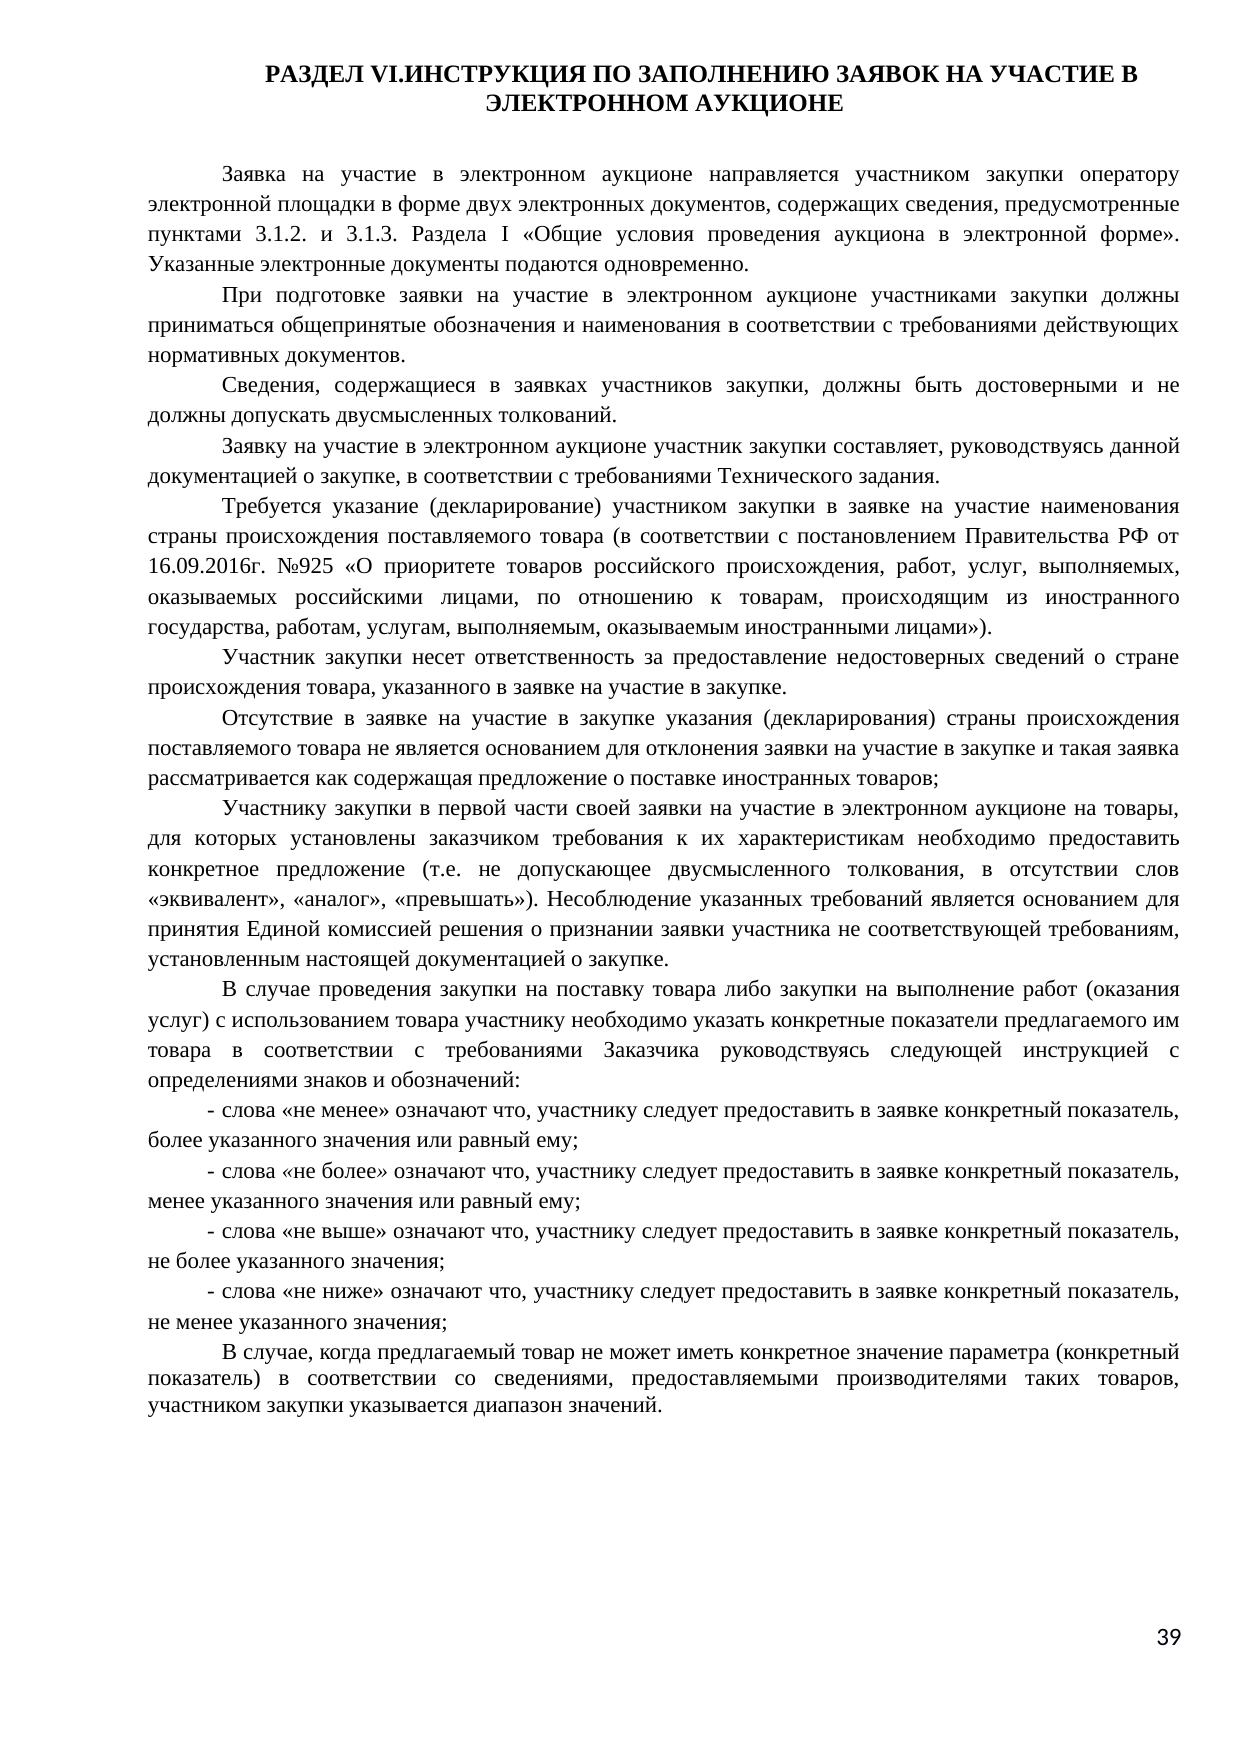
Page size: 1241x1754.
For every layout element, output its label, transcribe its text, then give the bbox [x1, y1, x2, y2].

text Сведения, содержащиеся в заявках участников закупки, должны быть достоверными и не должны допускать двусмысленных толкований. [148, 371, 1181, 428]
text Участник закупки несет ответственность за предоставление недостоверных сведений о стране происхождения товара, указанного в заявке на участие в закупке. [148, 643, 1181, 700]
list слова «не ниже» означают что, участнику следует предоставить в заявке конкретный показатель, не менее указанного значения; [148, 1277, 1181, 1334]
text Требуется указание (декларирование) участником закупки в заявке на участие наименования страны происхождения поставляемого товара (в соответствии с постановлением Правительства РФ от 16.09.2016г. №925 «О приоритете товаров российского происхождения, работ, услуг, выполняемых, оказываемых российскими лицами, по отношению к товарам, происходящим из иностранного государства, работам, услугам, выполняемым, оказываемым иностранными лицами»). [148, 492, 1181, 639]
text Заявку на участие в электронном аукционе участник закупки составляет, руководствуясь данной документацией о закупке, в соответствии с требованиями Технического задания. [148, 432, 1181, 488]
text Отсутствие в заявке на участие в закупке указания (декларирования) страны происхождения поставляемого товара не является основанием для отклонения заявки на участие в закупке и такая заявка рассматривается как содержащая предложение о поставке иностранных товаров; [148, 703, 1181, 790]
text Заявка на участие в электронном аукционе направляется участником закупки оператору электронной площадки в форме двух электронных документов, содержащих сведения, предусмотренные пунктами 3.1.2. и 3.1.3. Раздела I «Общие условия проведения аукциона в электронной форме». Указанные электронные документы подаются одновременно. [148, 160, 1181, 277]
text В случае проведения закупки на поставку товара либо закупки на выполнение работ (оказания услуг) с использованием товара участнику необходимо указать конкретные показатели предлагаемого им товара в соответствии с требованиями Заказчика руководствуясь следующей инструкцией с определениями знаков и обозначений: [148, 975, 1181, 1092]
list слова «не более» означают что, участнику следует предоставить в заявке конкретный показатель, менее указанного значения или равный ему; [148, 1157, 1181, 1213]
text При подготовке заявки на участие в электронном аукционе участниками закупки должны приниматься общепринятые обозначения и наименования в соответствии с требованиями действующих нормативных документов. [148, 281, 1181, 367]
text В случае, когда предлагаемый товар не может иметь конкретное значение параметра (конкретный показатель) в соответствии со сведениями, предоставляемыми производителями таких товаров, участником закупки указывается диапазон значений. [148, 1338, 1181, 1417]
text РАЗДЕЛ VI.ИНСТРУКЦИЯ ПО ЗАПОЛНЕНИЮ ЗАЯВОК НА УЧАСТИЕ В ЭЛЕКТРОННОМ АУКЦИОНЕ [148, 59, 1181, 117]
list слова «не выше» означают что, участнику следует предоставить в заявке конкретный показатель, не более указанного значения; [148, 1217, 1181, 1274]
list слова «не менее» означают что, участнику следует предоставить в заявке конкретный показатель, более указанного значения или равный ему; [148, 1096, 1181, 1153]
text Участнику закупки в первой части своей заявки на участие в электронном аукционе на товары, для которых установлены заказчиком требования к их характеристикам необходимо предоставить конкретное предложение (т.е. не допускающее двусмысленного толкования, в отсутствии слов «эквивалент», «аналог», «превышать»). Несоблюдение указанных требований является основанием для принятия Единой комиссией решения о признании заявки участника не соответствующей требованиям, установленным настоящей документацией о закупке. [148, 794, 1181, 972]
